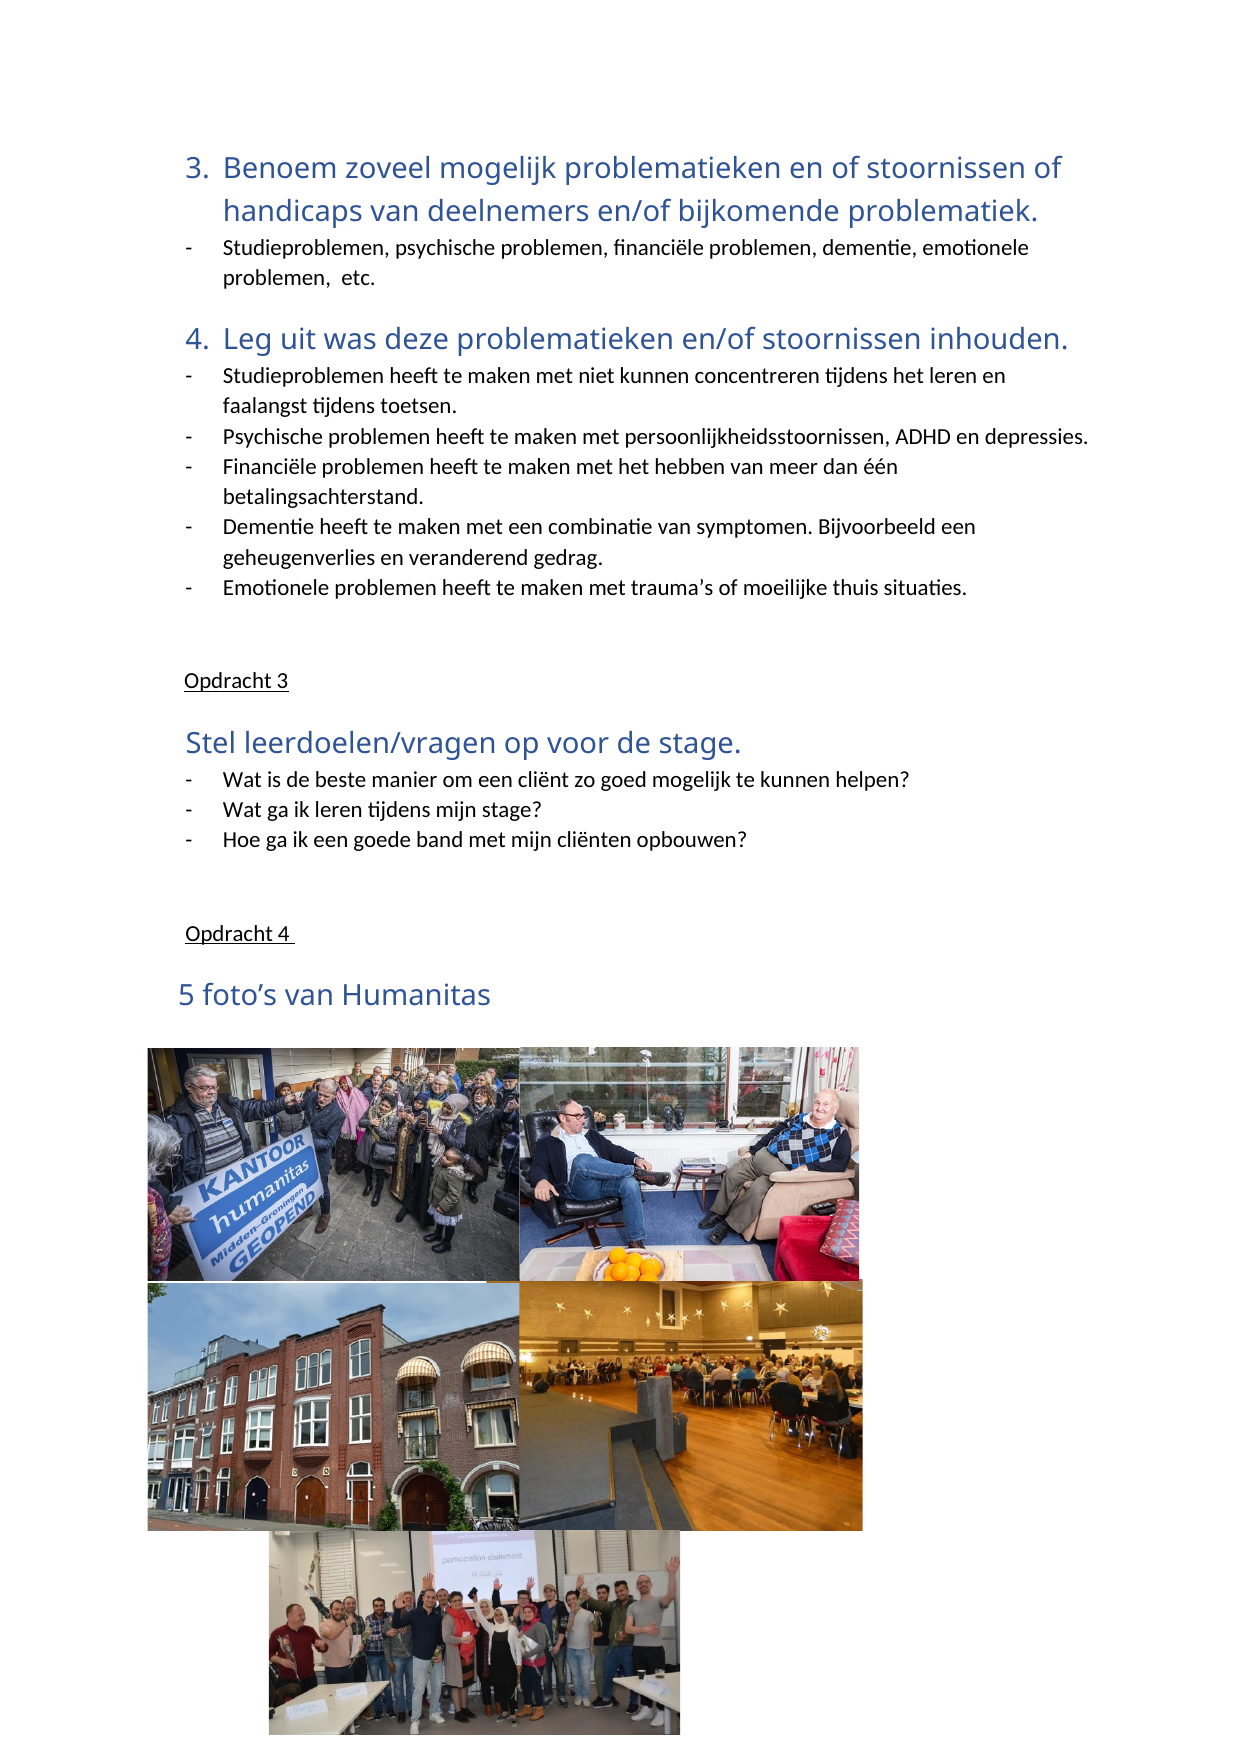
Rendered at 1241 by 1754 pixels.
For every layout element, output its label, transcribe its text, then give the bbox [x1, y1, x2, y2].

picture [147, 1047, 863, 1735]
subtitle Stel leerdoelen/vragen op voor de stage. [148, 722, 1093, 762]
list Studieproblemen heeft te maken met niet kunnen concentreren tijdens het leren en faalangst tijdens toetsen. [185, 361, 1093, 420]
text Opdracht 4 [185, 919, 1093, 947]
subtitle Leg uit was deze problematieken en/of stoornissen inhouden. [185, 319, 1093, 358]
list Studieproblemen, psychische problemen, financiële problemen, dementie, emotionele problemen, etc. [185, 233, 1093, 291]
subtitle 5 foto’s van Humanitas [148, 974, 1093, 1014]
list Wat ga ik leren tijdens mijn stage? [185, 795, 1093, 823]
list Dementie heeft te maken met een combinatie van symptomen. Bijvoorbeeld een geheugenverlies en veranderend gedrag. [185, 512, 1093, 571]
list Wat is de beste manier om een cliënt zo goed mogelijk te kunnen helpen? [185, 765, 1093, 793]
subtitle Benoem zoveel mogelijk problematieken en of stoornissen of handicaps van deelnemers en/of bijkomende problematiek. [185, 148, 1093, 230]
list Hoe ga ik een goede band met mijn cliënten opbouwen? [185, 825, 1093, 853]
list Psychische problemen heeft te maken met persoonlijkheidsstoornissen, ADHD en depressies. [185, 422, 1093, 450]
text Opdracht 3 [148, 667, 1093, 695]
list Emotionele problemen heeft te maken met trauma’s of moeilijke thuis situaties. [185, 573, 1093, 601]
list Financiële problemen heeft te maken met het hebben van meer dan één betalingsachterstand. [185, 452, 1093, 510]
